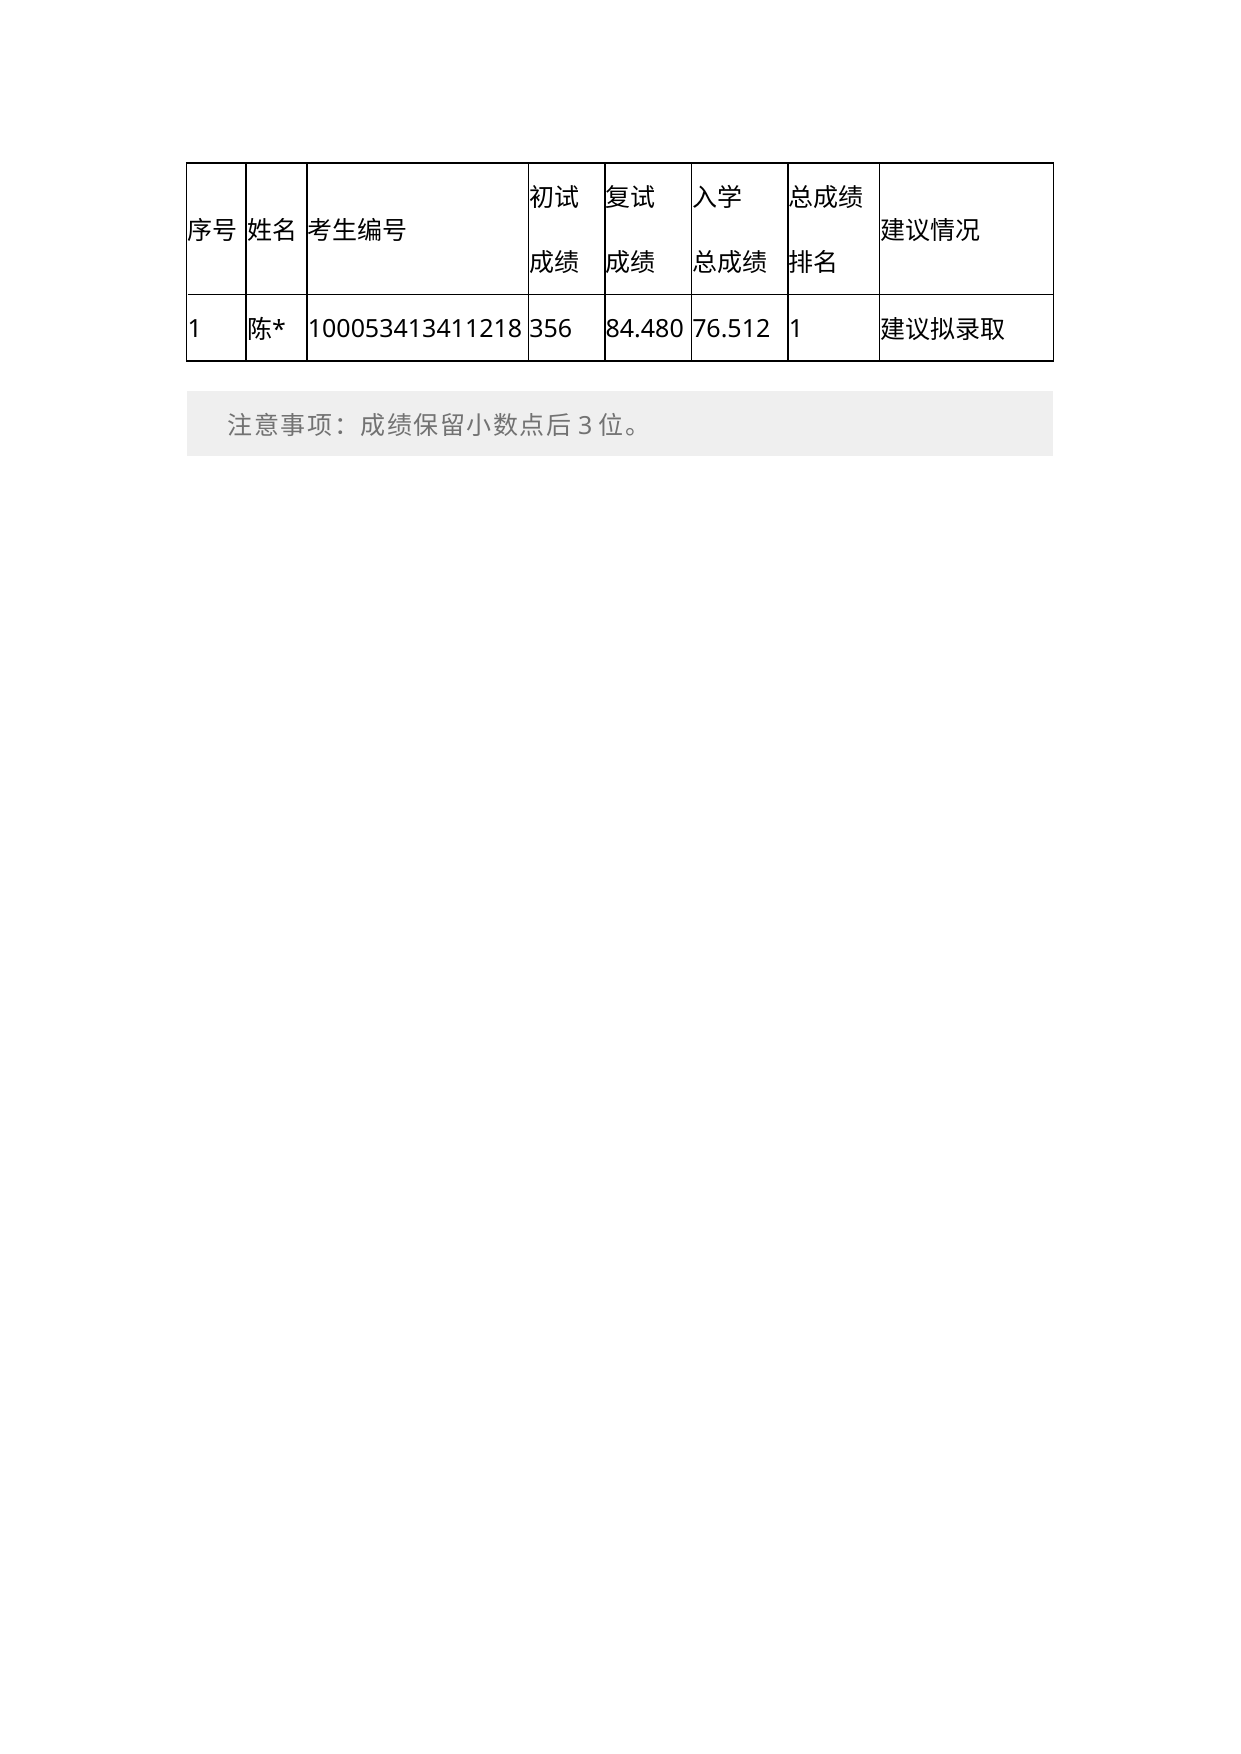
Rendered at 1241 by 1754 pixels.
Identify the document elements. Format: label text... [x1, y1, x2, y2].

table_header 复试 成绩 [606, 164, 691, 293]
table_cell 356 [529, 295, 604, 360]
table_cell 1 [187, 295, 245, 360]
table_cell 陈* [247, 295, 306, 360]
table_header 考生编号 [308, 164, 528, 293]
table_header 姓名 [247, 164, 306, 293]
table_cell 84.480 [606, 295, 691, 360]
table_header 入学 总成绩 [692, 164, 787, 293]
text 注意事项：成绩保留小数点后3位。 [187, 391, 1053, 456]
table_cell 建议拟录取 [880, 295, 1053, 360]
table_cell 76.512 [692, 295, 787, 360]
table_cell 1 [789, 295, 879, 360]
table_header 初试 成绩 [529, 164, 604, 293]
table_header 序号 [187, 164, 245, 293]
table_header 建议情况 [880, 164, 1053, 293]
table_header 总成绩 排名 [789, 164, 879, 293]
table_cell 100053413411218 [308, 295, 528, 360]
